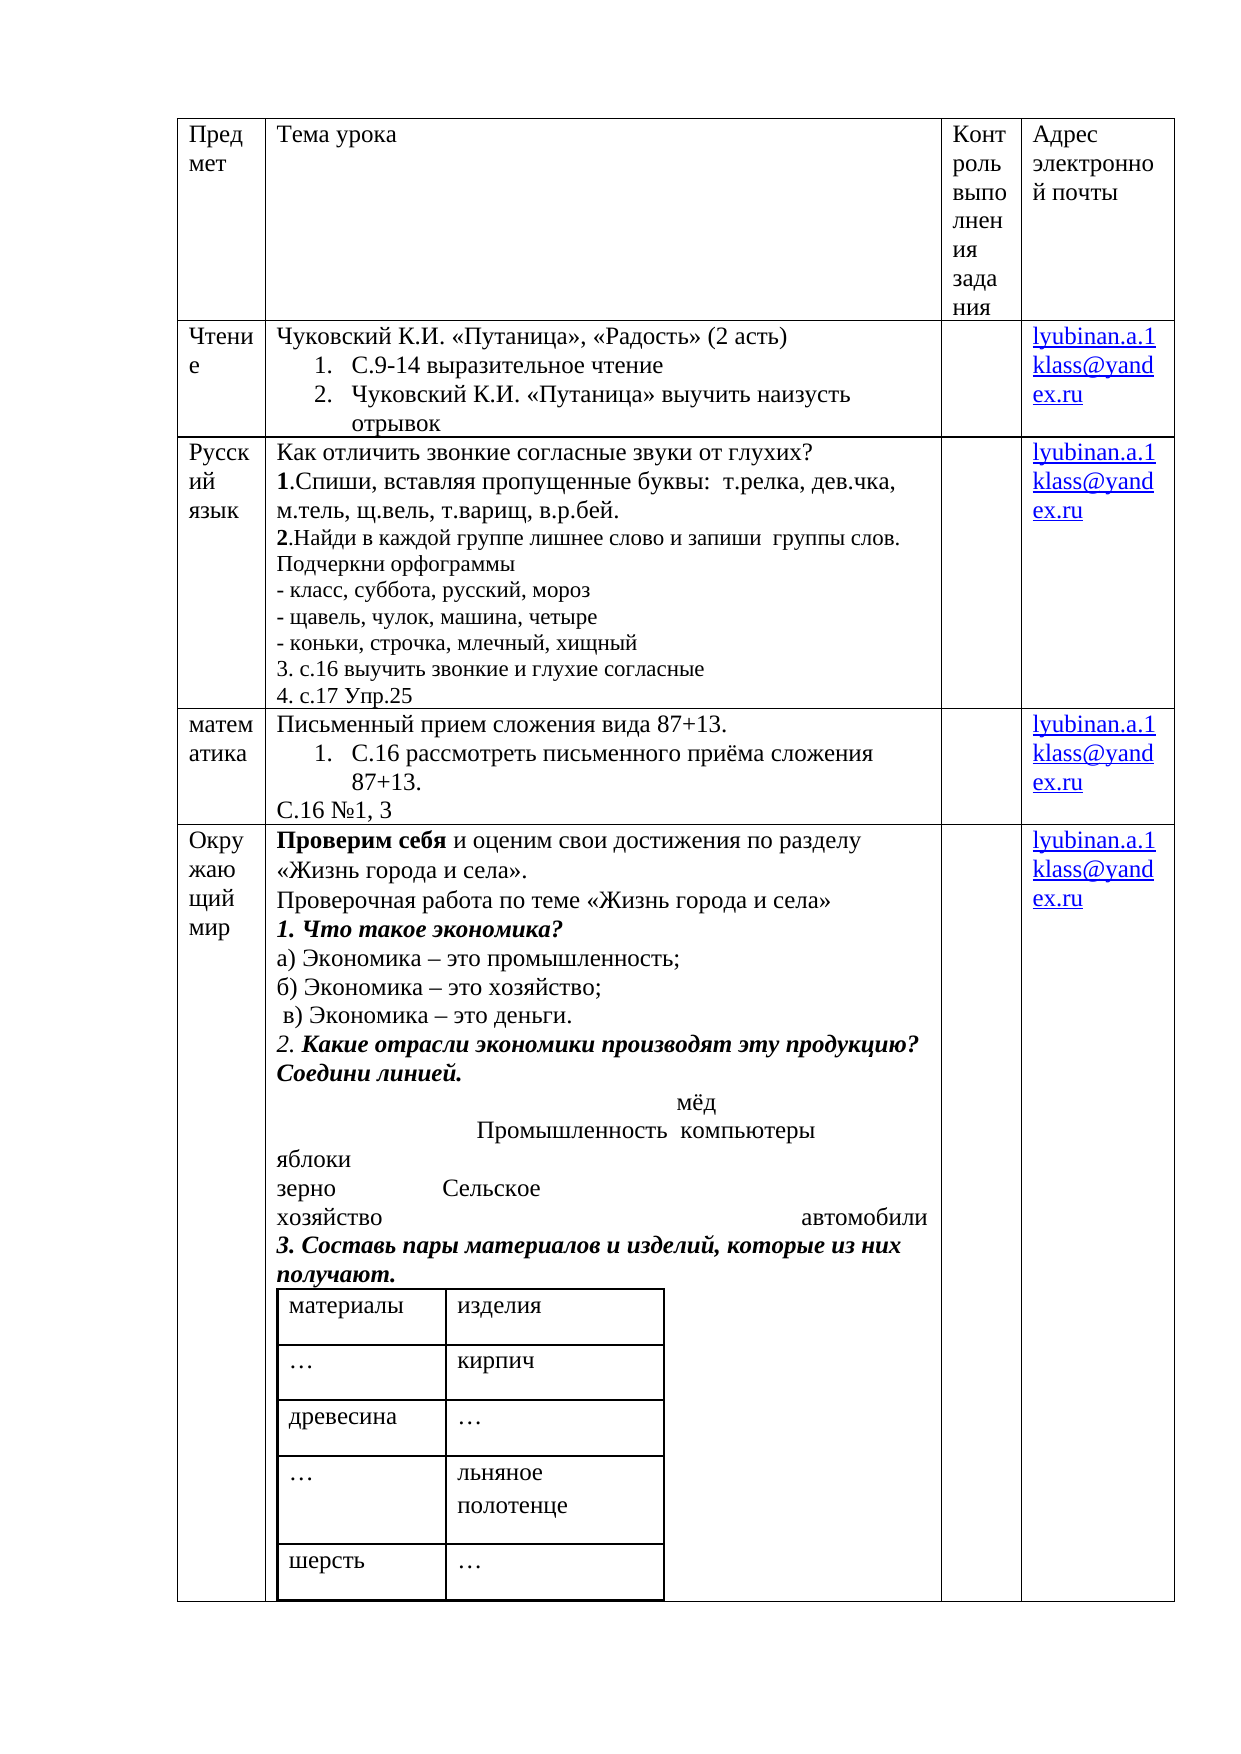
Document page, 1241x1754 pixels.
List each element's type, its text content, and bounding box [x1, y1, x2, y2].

table_cell Окружающий мир [178, 825, 265, 1601]
table_cell lyubinan.a.1klass@yandex.ru [1022, 438, 1174, 708]
table_cell математика [178, 709, 265, 824]
table_cell Русский язык [178, 438, 265, 708]
table_cell [942, 321, 1021, 436]
table_cell lyubinan.a.1klass@yandex.ru [1022, 709, 1174, 824]
table_cell [942, 825, 1021, 1601]
table_header Предмет [178, 119, 265, 320]
table_cell Чтение [178, 321, 265, 436]
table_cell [1022, 825, 1174, 1601]
table_header Адрес электронной почты [1022, 119, 1174, 320]
table_cell [942, 438, 1021, 708]
table_cell [942, 709, 1021, 824]
table_cell Письменный прием сложения вида 87+13. С.16 рассмотреть письменного приёма сложения 87+13. С.16 №1, 3 [266, 709, 941, 824]
table_header Контроль выполнения задания [942, 119, 1021, 320]
table_header Тема урока [266, 119, 941, 320]
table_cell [266, 825, 941, 1601]
table_cell Как отличить звонкие согласные звуки от глухих? 1.Спиши, вставляя пропущенные буквы: т.релка, дев.чка, м.тель, щ.вель, т.варищ, в.р.бей. 2.Найди в каждой группе лишнее слово и запиши группы слов. Подчеркни орфограммы - класс, суббота, русский, мороз - щавель, чулок, машина, четыре - коньки, строчка, млечный, хищный 3. с.16 выучить звонкие и глухие согласные 4. с.17 Упр.25 [266, 438, 941, 708]
table_cell lyubinan.a.1klass@yandex.ru [1022, 321, 1174, 436]
table_cell Чуковский К.И. «Путаница», «Радость» (2 асть) С.9-14 выразительное чтение Чуковский К.И. «Путаница» выучить наизусть отрывок [266, 321, 941, 436]
